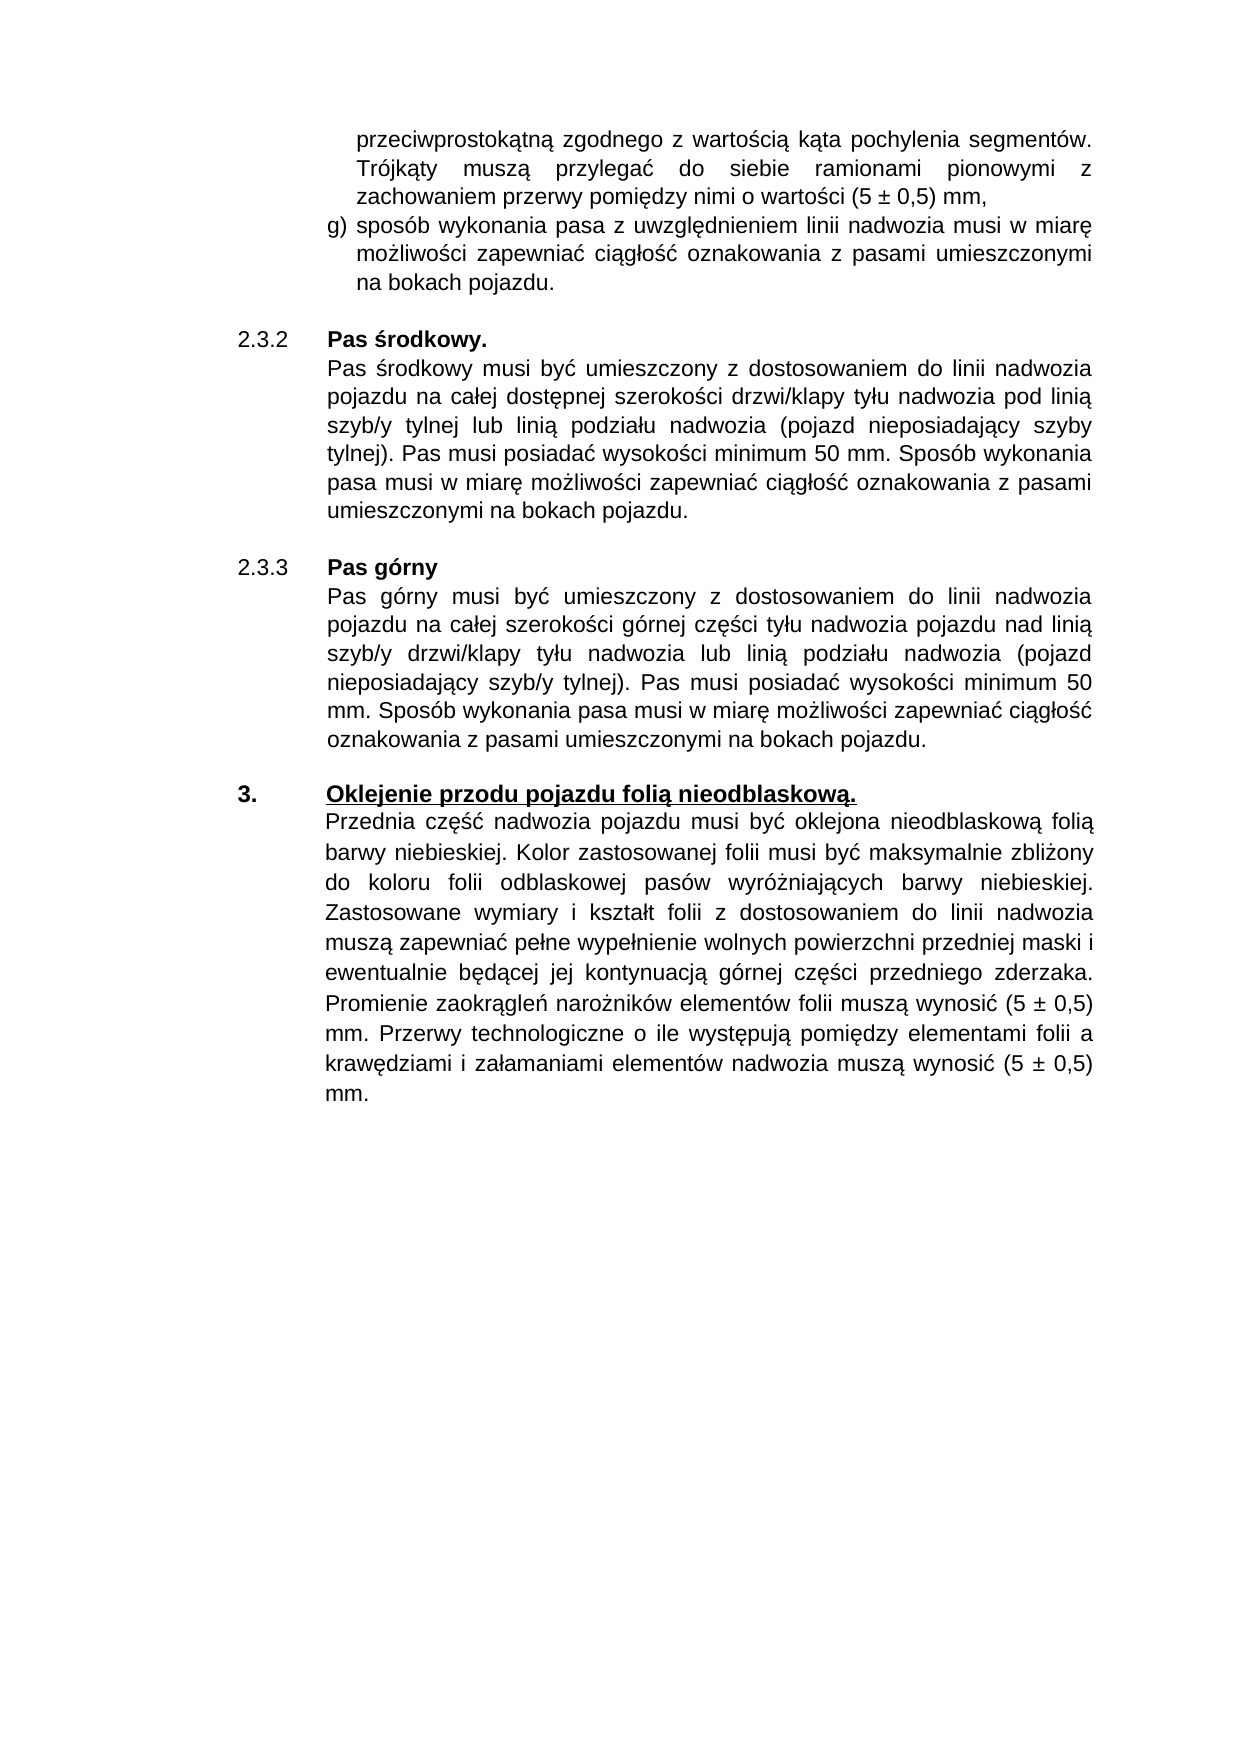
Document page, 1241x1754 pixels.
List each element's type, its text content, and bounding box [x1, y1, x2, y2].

list Przednia część nadwozia pojazdu musi być oklejona nieodblaskową folią barwy niebieskiej. Kolor zastosowanej folii musi być maksymalnie zbliżony do koloru folii odblaskowej pasów wyróżniających barwy niebieskiej. Zastosowane wymiary i kształt folii z dostosowaniem do linii nadwozia muszą zapewniać pełne wypełnienie wolnych powierzchni przedniej maski i ewentualnie będącej jej kontynuacją górnej części przedniego zderzaka. Promienie zaokrągleń narożników elementów folii muszą wynosić (5 ± 0,5) mm. Przerwy technologiczne o ile występują pomiędzy elementami folii a krawędziami i załamaniami elementów nadwozia muszą wynosić (5 ± 0,5) mm. [236, 808, 1094, 1107]
list Oklejenie przodu pojazdu folią nieodblaskową. [237, 780, 1093, 808]
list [327, 125, 1093, 210]
list Pas górny [237, 553, 1093, 581]
text Pas górny musi być umieszczony z dostosowaniem do linii nadwozia pojazdu na całej szerokości górnej części tyłu nadwozia pojazdu nad linią szyb/y drzwi/klapy tyłu nadwozia lub linią podziału nadwozia (pojazd nieposiadający szyb/y tylnej). Pas musi posiadać wysokości minimum 50 mm. Sposób wykonania pasa musi w miarę możliwości zapewniać ciągłość oznakowania z pasami umieszczonymi na bokach pojazdu. [327, 581, 1093, 753]
text Pas środkowy musi być umieszczony z dostosowaniem do linii nadwozia pojazdu na całej dostępnej szerokości drzwi/klapy tyłu nadwozia pod linią szyb/y tylnej lub linią podziału nadwozia (pojazd nieposiadający szyby tylnej). Pas musi posiadać wysokości minimum 50 mm. Sposób wykonania pasa musi w miarę możliwości zapewniać ciągłość oznakowania z pasami umieszczonymi na bokach pojazdu. [327, 353, 1093, 524]
list sposób wykonania pasa z uwzględnieniem linii nadwozia musi w miarę możliwości zapewniać ciągłość oznakowania z pasami umieszczonymi na bokach pojazdu. [327, 210, 1093, 296]
list Pas środkowy. [237, 324, 1093, 353]
